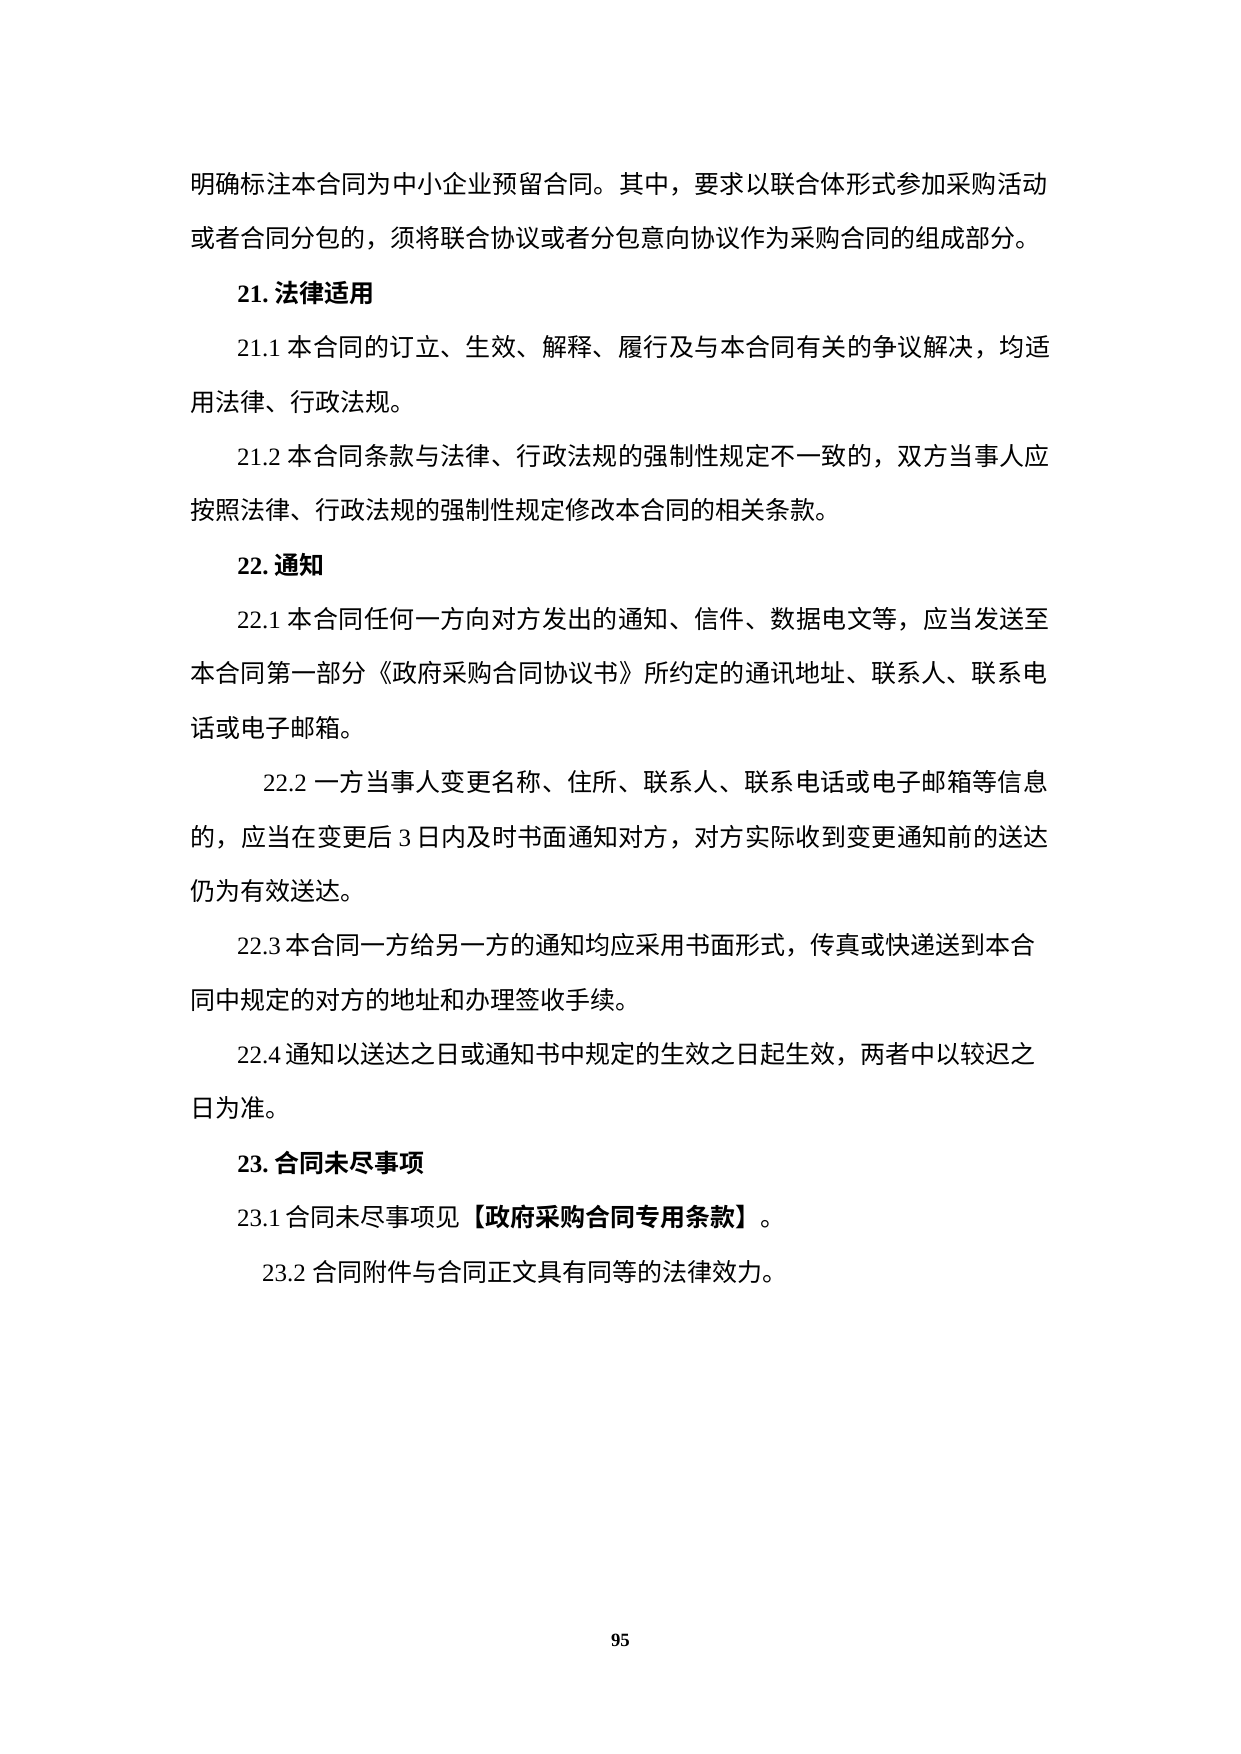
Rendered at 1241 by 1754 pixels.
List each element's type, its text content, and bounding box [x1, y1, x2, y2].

text 23.1合同未尽事项见【政府采购合同专用条款】。 [190, 1198, 1050, 1234]
text 21. 法律适用 [190, 273, 1050, 309]
list 合同未尽事项 [190, 1143, 1050, 1179]
text 22.3本合同一方给另一方的通知均应采用书面形式，传真或快递送到本合同中规定的对方的地址和办理签收手续。 [190, 926, 1050, 1016]
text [190, 164, 1050, 255]
text 22.2 一方当事人变更名称、住所、联系人、联系电话或电子邮箱等信息的，应当在变更后3日内及时书面通知对方，对方实际收到变更通知前的送达仍为有效送达。 [190, 763, 1050, 908]
text 22.1 本合同任何一方向对方发出的通知、信件、数据电文等，应当发送至本合同第一部分《政府采购合同协议书》所约定的通讯地址、联系人、联系电话或电子邮箱。 [190, 599, 1050, 744]
text 22.4通知以送达之日或通知书中规定的生效之日起生效，两者中以较迟之日为准。 [190, 1034, 1050, 1125]
text 21.2 本合同条款与法律、行政法规的强制性规定不一致的，双方当事人应按照法律、行政法规的强制性规定修改本合同的相关条款。 [190, 436, 1050, 527]
text 23.2 合同附件与合同正文具有同等的法律效力。 [190, 1252, 1050, 1288]
text 22. 通知 [190, 545, 1050, 581]
text 21.1 本合同的订立、生效、解释、履行及与本合同有关的争议解决，均适用法律、行政法规。 [190, 328, 1050, 418]
